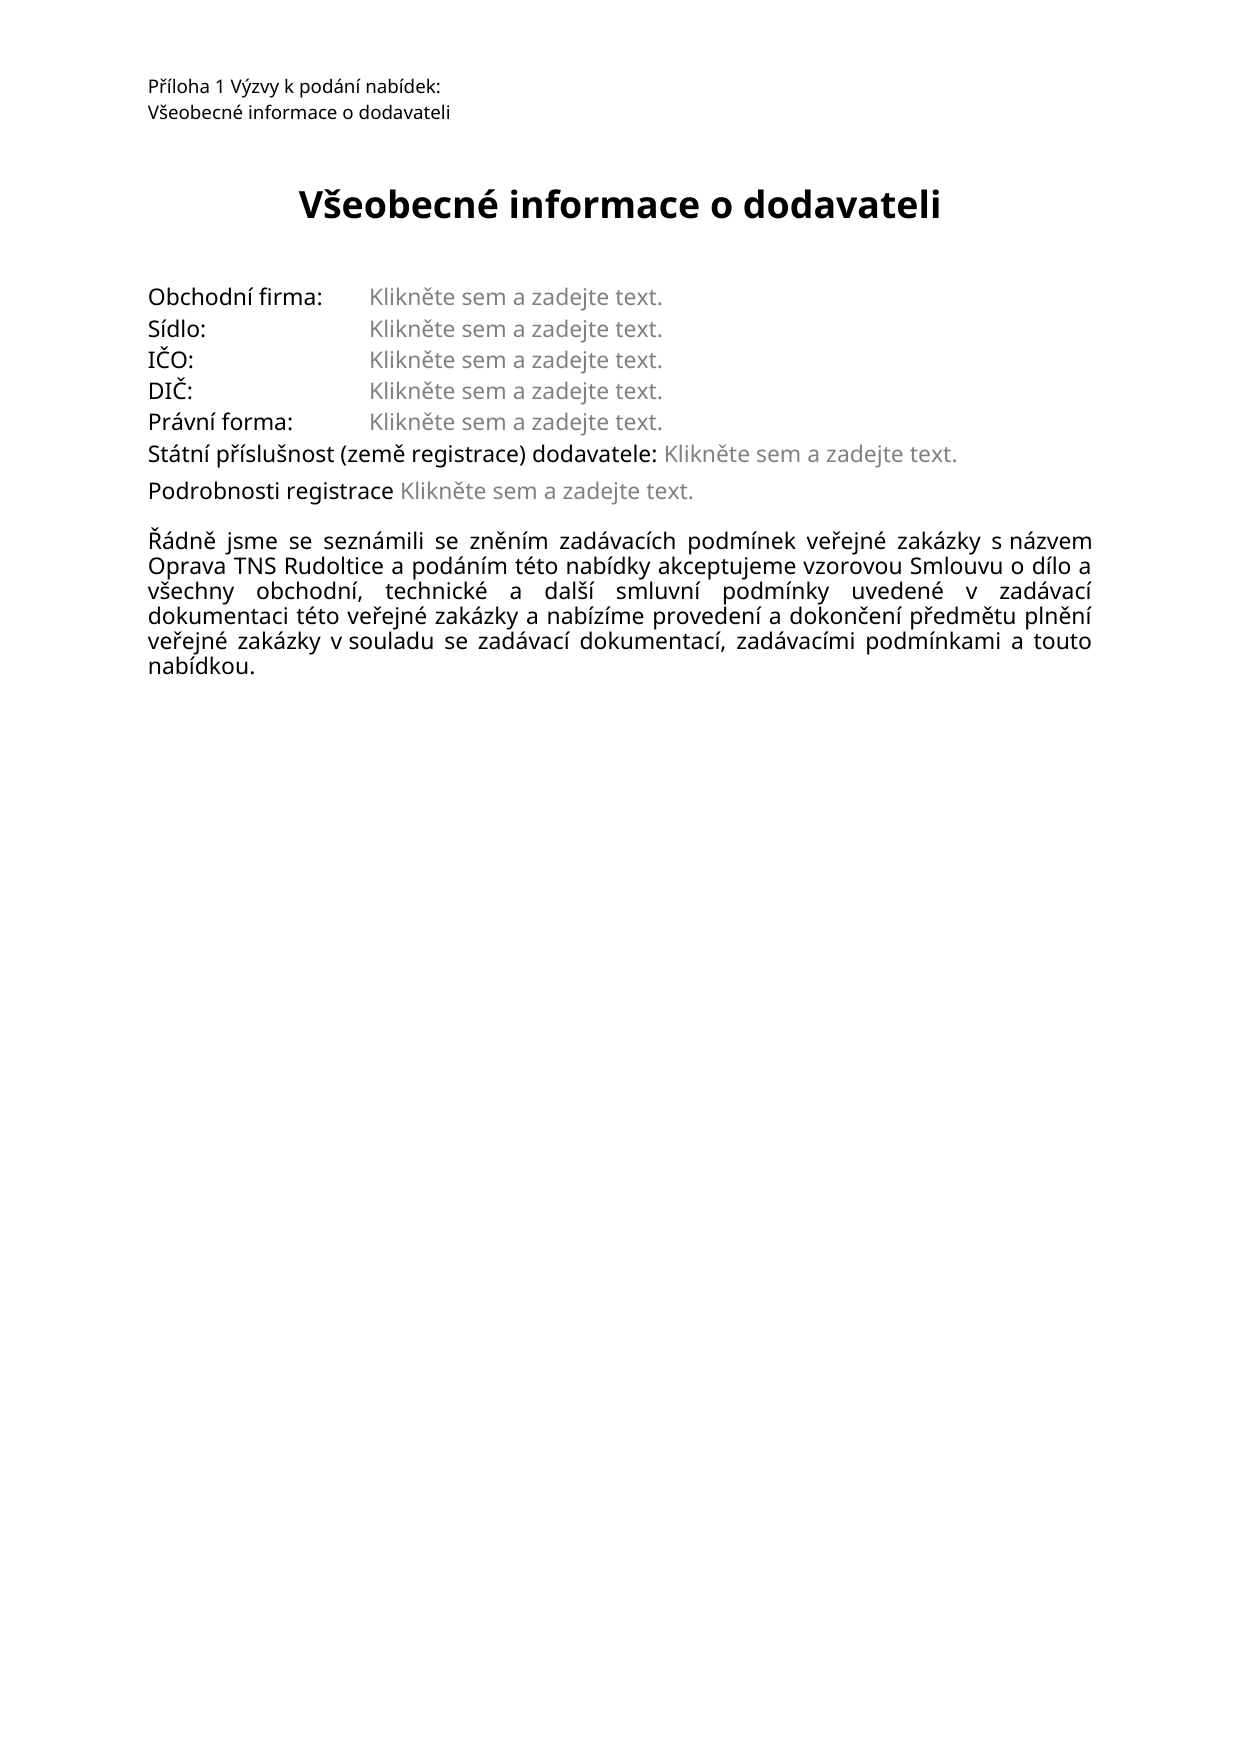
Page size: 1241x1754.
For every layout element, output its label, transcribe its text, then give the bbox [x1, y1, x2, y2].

text DIČ: [148, 379, 1093, 404]
title Všeobecné informace o dodavateli [148, 178, 1093, 229]
text Podrobnosti registrace [148, 479, 1093, 504]
text IČO: [148, 348, 1093, 373]
text Řádně jsme se seznámili se zněním zadávacích podmínek veřejné zakázky s názvem Oprava TNS Rudoltice a podáním této nabídky akceptujeme vzorovou Smlouvu o dílo a všechny obchodní, technické a další smluvní podmínky uvedené v zadávací dokumentaci této veřejné zakázky a nabízíme provedení a dokončení předmětu plnění veřejné zakázky v souladu se zadávací dokumentací, zadávacími podmínkami a touto nabídkou. [148, 529, 1093, 679]
text Právní forma: [148, 411, 1093, 436]
text Sídlo: [148, 317, 1093, 342]
text Státní příslušnost (země registrace) dodavatele: [148, 442, 1093, 467]
text Obchodní firma: [148, 286, 1093, 311]
